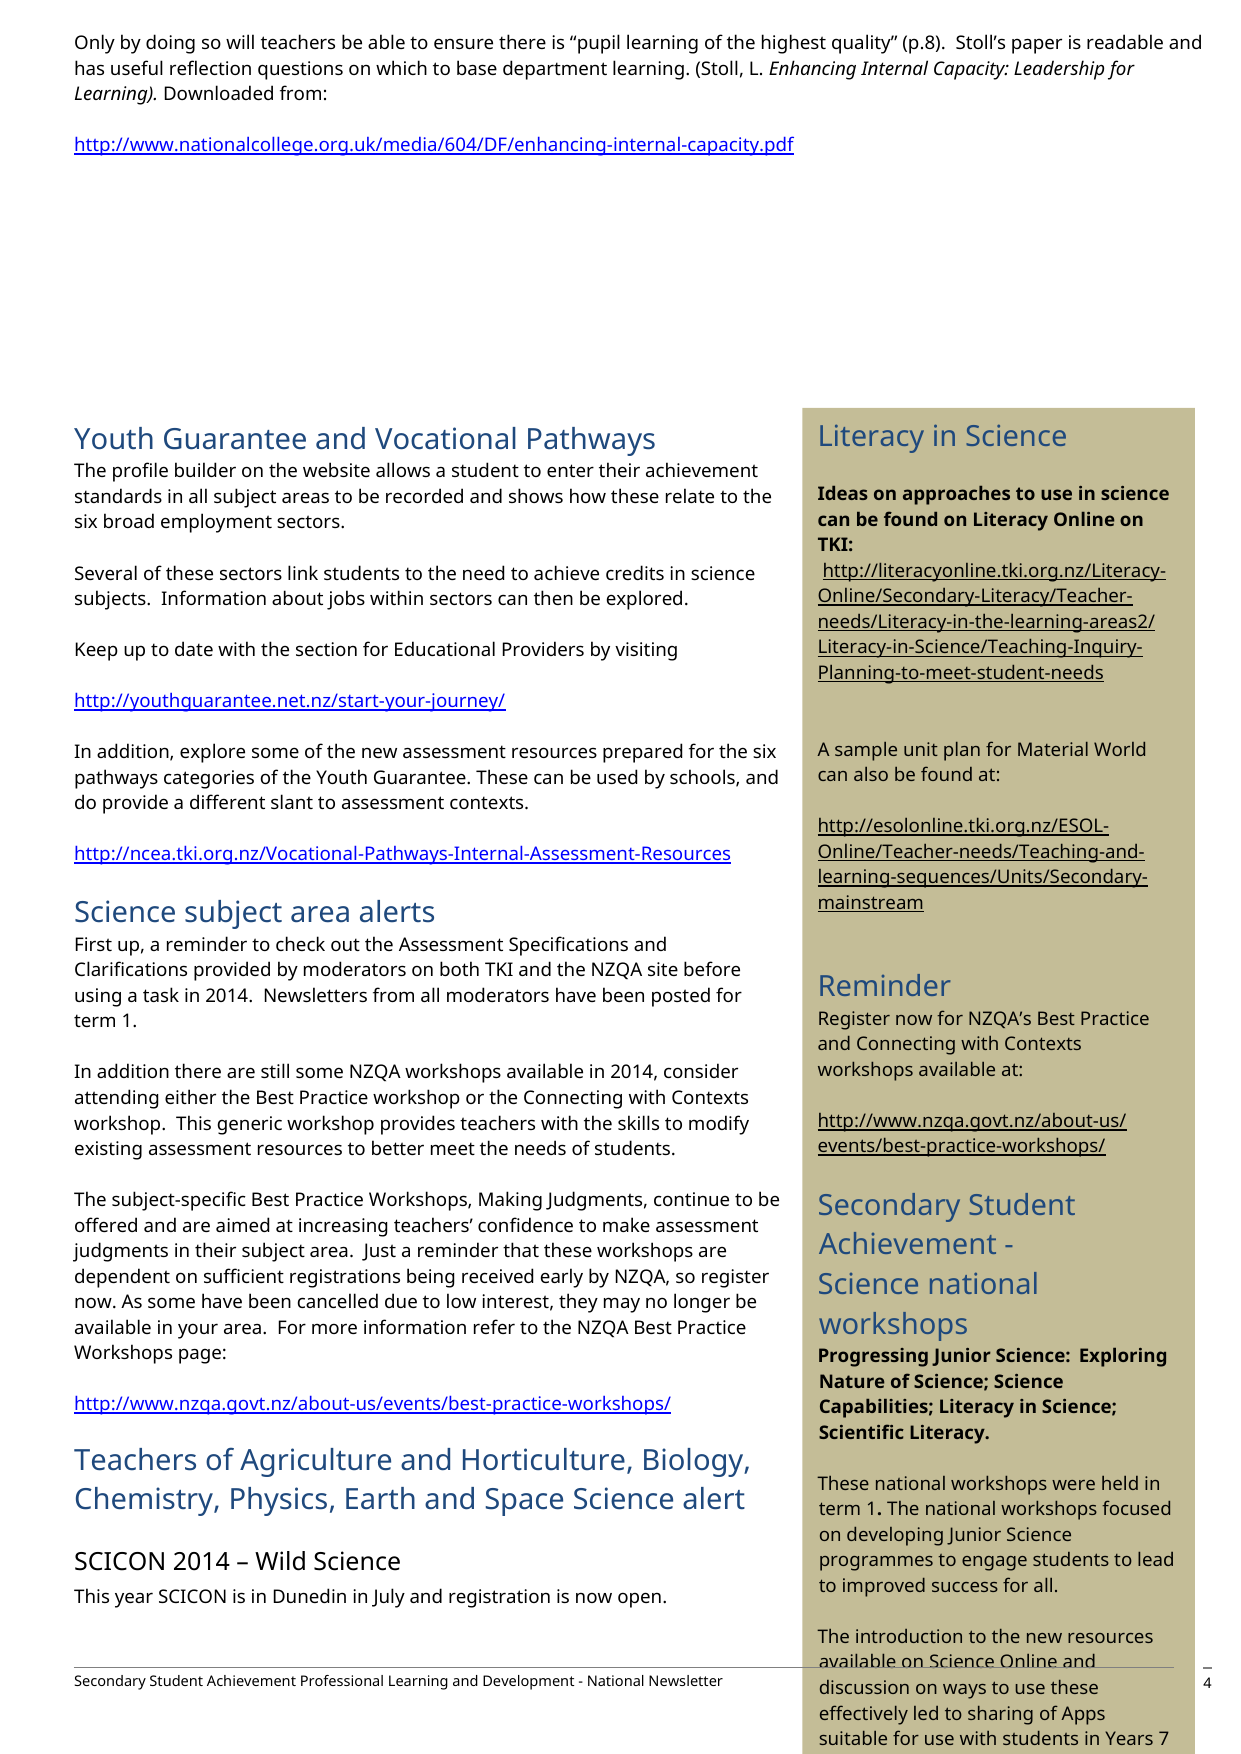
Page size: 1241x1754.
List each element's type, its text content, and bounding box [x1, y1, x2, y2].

text In addition there are still some NZQA workshops available in 2014, consider attending either the Best Practice workshop or the Connecting with Contexts workshop. This generic workshop provides teachers with the skills to modify existing assessment resources to better meet the needs of students. [74, 1059, 1212, 1161]
text http://www.nzqa.govt.nz/about-us/events/best-practice-workshops/ [74, 1391, 1212, 1416]
text Only by doing so will teachers be able to ensure there is “pupil learning of the highest quality” (p.8). Stoll’s paper is readable and has useful reflection questions on which to base department learning. (Stoll, L. Enhancing Internal Capacity: Leadership for Learning). Downloaded from: [74, 29, 1212, 106]
text Teachers of Agriculture and Horticulture, Biology, Chemistry, Physics, Earth and Space Science alert [74, 1439, 1212, 1518]
text Several of these sectors link students to the need to achieve credits in science subjects. Information about jobs within sectors can then be explored. [74, 560, 1212, 611]
text The profile builder on the website allows a student to enter their achievement standards in all subject areas to be recorded and shows how these relate to the six broad employment sectors. [74, 458, 1212, 534]
text Keep up to date with the section for Educational Providers by visiting [74, 636, 1212, 662]
text Youth Guarantee and Vocational Pathways [74, 418, 1212, 458]
text The subject-specific Best Practice Workshops, Making Judgments, continue to be offered and are aimed at increasing teachers’ confidence to make assessment judgments in their subject area. Just a reminder that these workshops are dependent on sufficient registrations being received early by NZQA, so register now. As some have been cancelled due to low interest, they may no longer be available in your area. For more information refer to the NZQA Best Practice Workshops page: [74, 1186, 1212, 1365]
text http://ncea.tki.org.nz/Vocational-Pathways-Internal-Assessment-Resources [74, 841, 1212, 866]
subtitle SCICON 2014 – Wild Science [74, 1543, 1212, 1577]
text In addition, explore some of the new assessment resources prepared for the six pathways categories of the Youth Guarantee. These can be used by schools, and do provide a different slant to assessment contexts. [74, 738, 1212, 815]
text First up, a reminder to check out the Assessment Specifications and Clarifications provided by moderators on both TKI and the NZQA site before using a task in 2014. Newsletters from all moderators have been posted for term 1. [74, 931, 1212, 1033]
text Science subject area alerts [74, 892, 1212, 931]
text This year SCICON is in Dunedin in July and registration is now open. [74, 1583, 1212, 1609]
text http://www.nationalcollege.org.uk/media/604/DF/enhancing-internal-capacity.pdf [74, 132, 1212, 157]
text http://youthguarantee.net.nz/start-your-journey/ [74, 687, 1212, 713]
